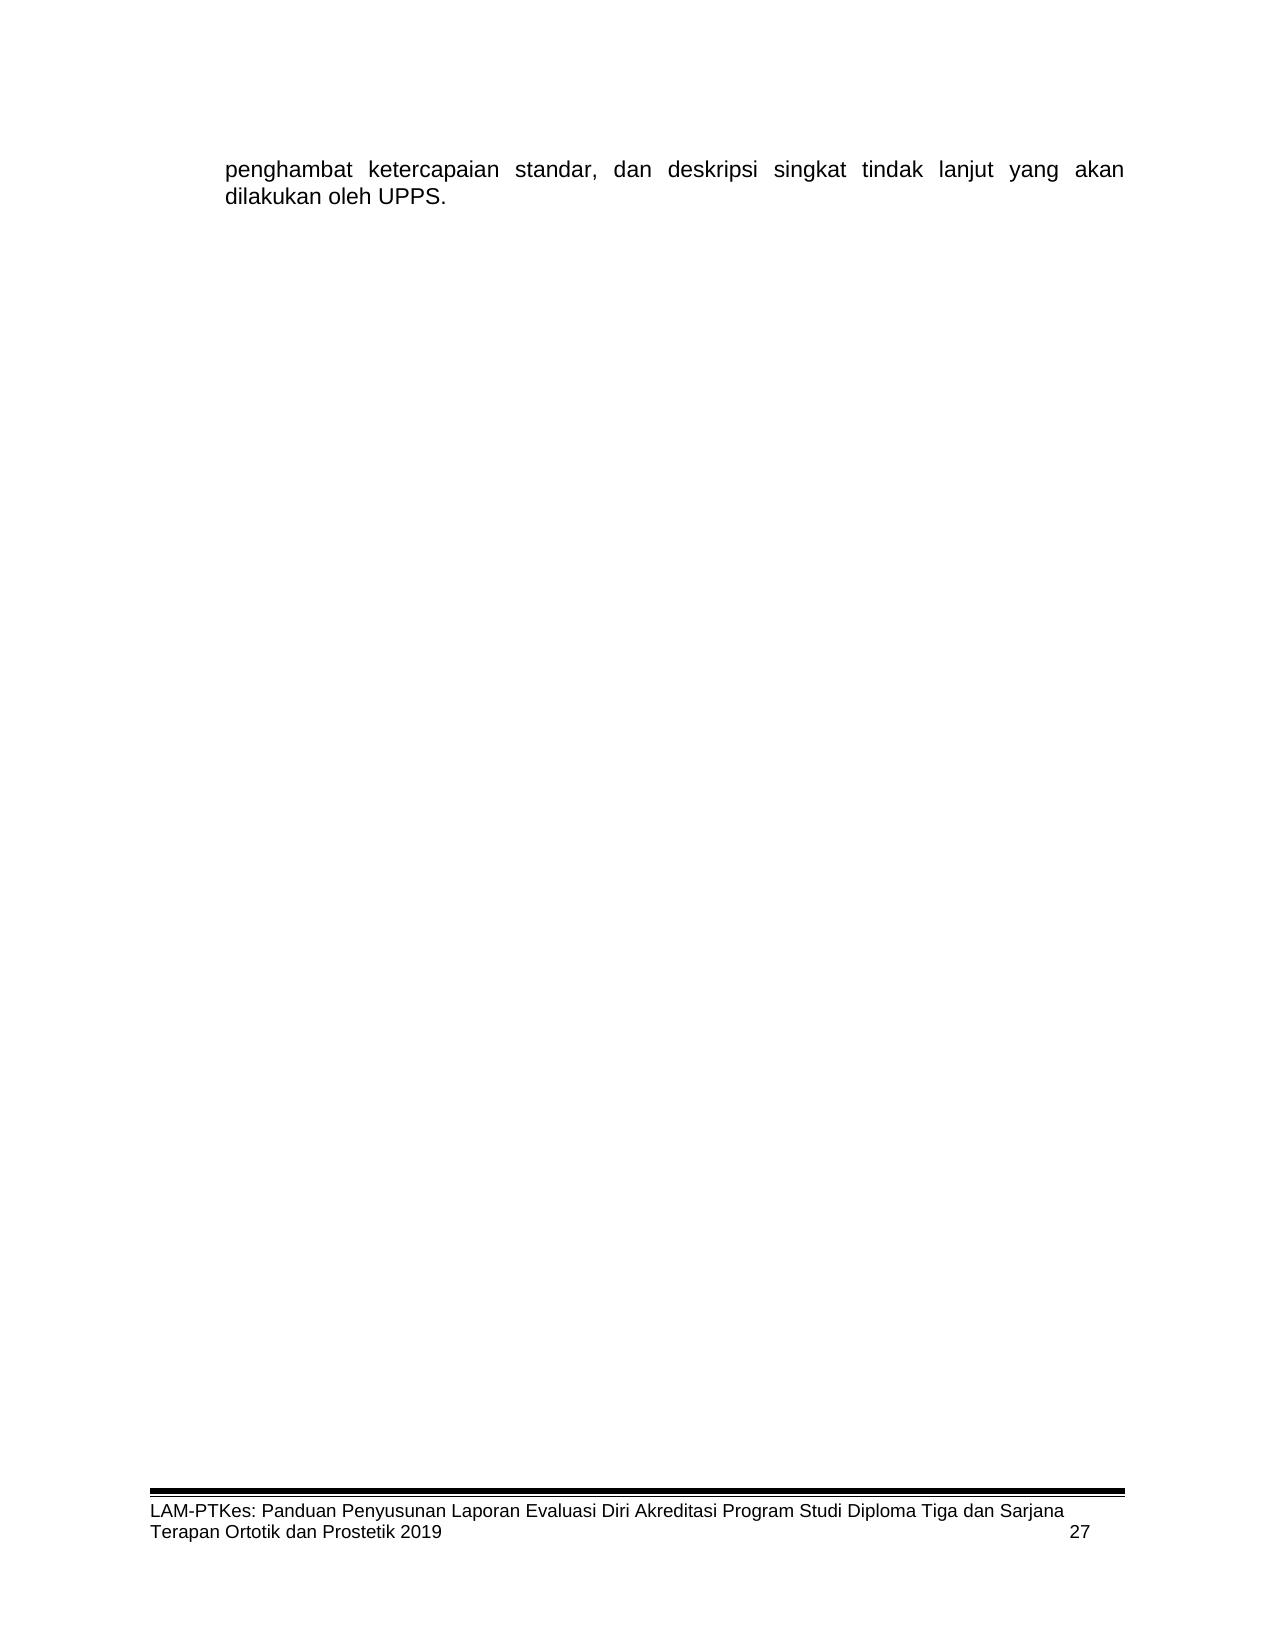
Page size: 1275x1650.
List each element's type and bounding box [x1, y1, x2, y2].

text [225, 156, 1125, 209]
